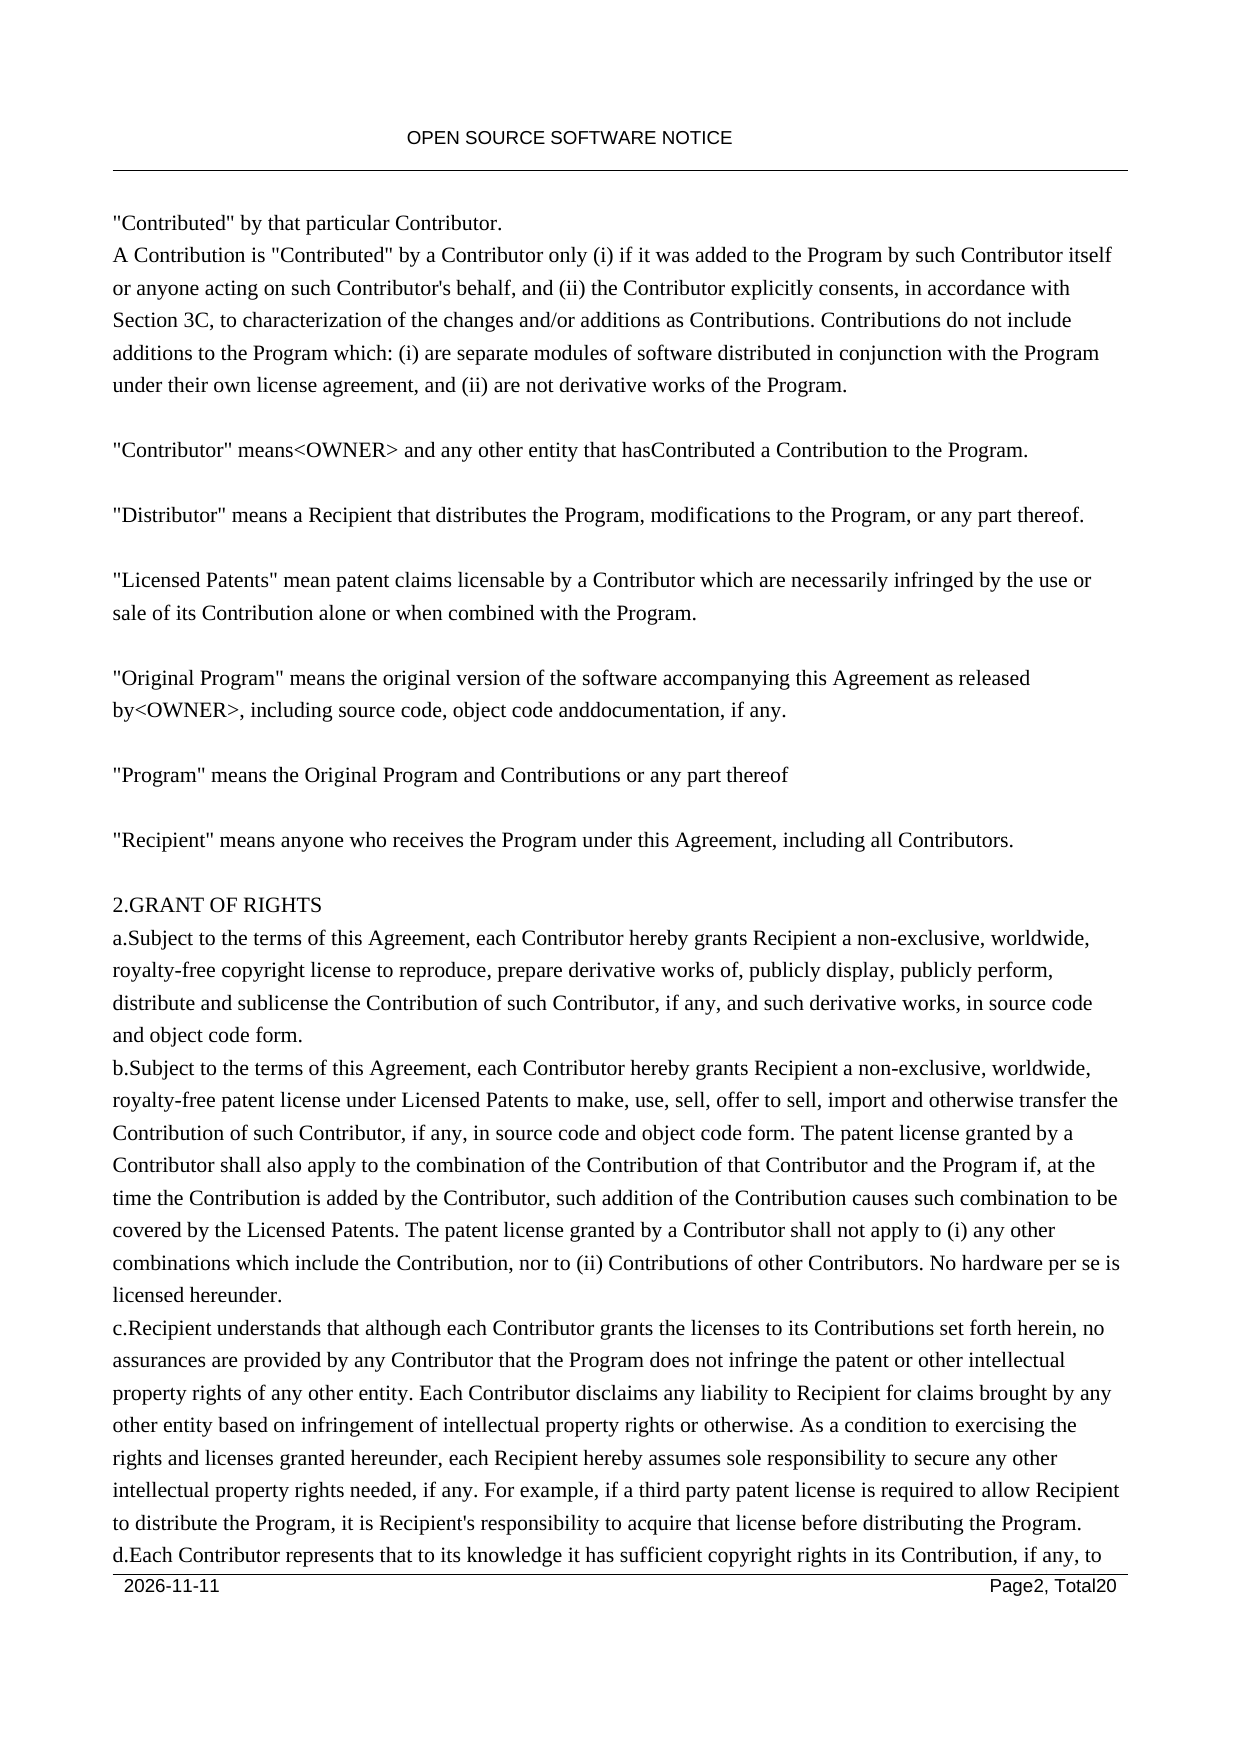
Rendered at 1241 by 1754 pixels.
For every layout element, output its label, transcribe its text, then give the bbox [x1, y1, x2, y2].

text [112, 206, 1128, 239]
text "Recipient" means anyone who receives the Program under this Agreement, including all Contributors. [112, 824, 1128, 856]
text "Licensed Patents" mean patent claims licensable by a Contributor which are necessarily infringed by the use or sale of its Contribution alone or when combined with the Program. [112, 564, 1128, 629]
text a.Subject to the terms of this Agreement, each Contributor hereby grants Recipient a non-exclusive, worldwide, royalty-free copyright license to reproduce, prepare derivative works of, publicly display, publicly perform, distribute and sublicense the Contribution of such Contributor, if any, and such derivative works, in source code and object code form. [112, 921, 1128, 1051]
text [112, 1539, 1128, 1571]
text b.Subject to the terms of this Agreement, each Contributor hereby grants Recipient a non-exclusive, worldwide, royalty-free patent license under Licensed Patents to make, use, sell, offer to sell, import and otherwise transfer the Contribution of such Contributor, if any, in source code and object code form. The patent license granted by a Contributor shall also apply to the combination of the Contribution of that Contributor and the Program if, at the time the Contribution is added by the Contributor, such addition of the Contribution causes such combination to be covered by the Licensed Patents. The patent license granted by a Contributor shall not apply to (i) any other combinations which include the Contribution, nor to (ii) Contributions of other Contributors. No hardware per se is licensed hereunder. [112, 1051, 1128, 1311]
text "Original Program" means the original version of the software accompanying this Agreement as released by<OWNER>, including source code, object code anddocumentation, if any. [112, 661, 1128, 726]
text A Contribution is "Contributed" by a Contributor only (i) if it was added to the Program by such Contributor itself or anyone acting on such Contributor's behalf, and (ii) the Contributor explicitly consents, in accordance with Section 3C, to characterization of the changes and/or additions as Contributions. Contributions do not include additions to the Program which: (i) are separate modules of software distributed in conjunction with the Program under their own license agreement, and (ii) are not derivative works of the Program. [112, 239, 1128, 401]
text "Program" means the Original Program and Contributions or any part thereof [112, 759, 1128, 791]
text c.Recipient understands that although each Contributor grants the licenses to its Contributions set forth herein, no assurances are provided by any Contributor that the Program does not infringe the patent or other intellectual property rights of any other entity. Each Contributor disclaims any liability to Recipient for claims brought by any other entity based on infringement of intellectual property rights or otherwise. As a condition to exercising the rights and licenses granted hereunder, each Recipient hereby assumes sole responsibility to secure any other intellectual property rights needed, if any. For example, if a third party patent license is required to allow Recipient to distribute the Program, it is Recipient's responsibility to acquire that license before distributing the Program. [112, 1311, 1128, 1539]
text "Contributor" means<OWNER> and any other entity that hasContributed a Contribution to the Program. [112, 434, 1128, 466]
text 2.GRANT OF RIGHTS [112, 889, 1128, 921]
text "Distributor" means a Recipient that distributes the Program, modifications to the Program, or any part thereof. [112, 499, 1128, 531]
